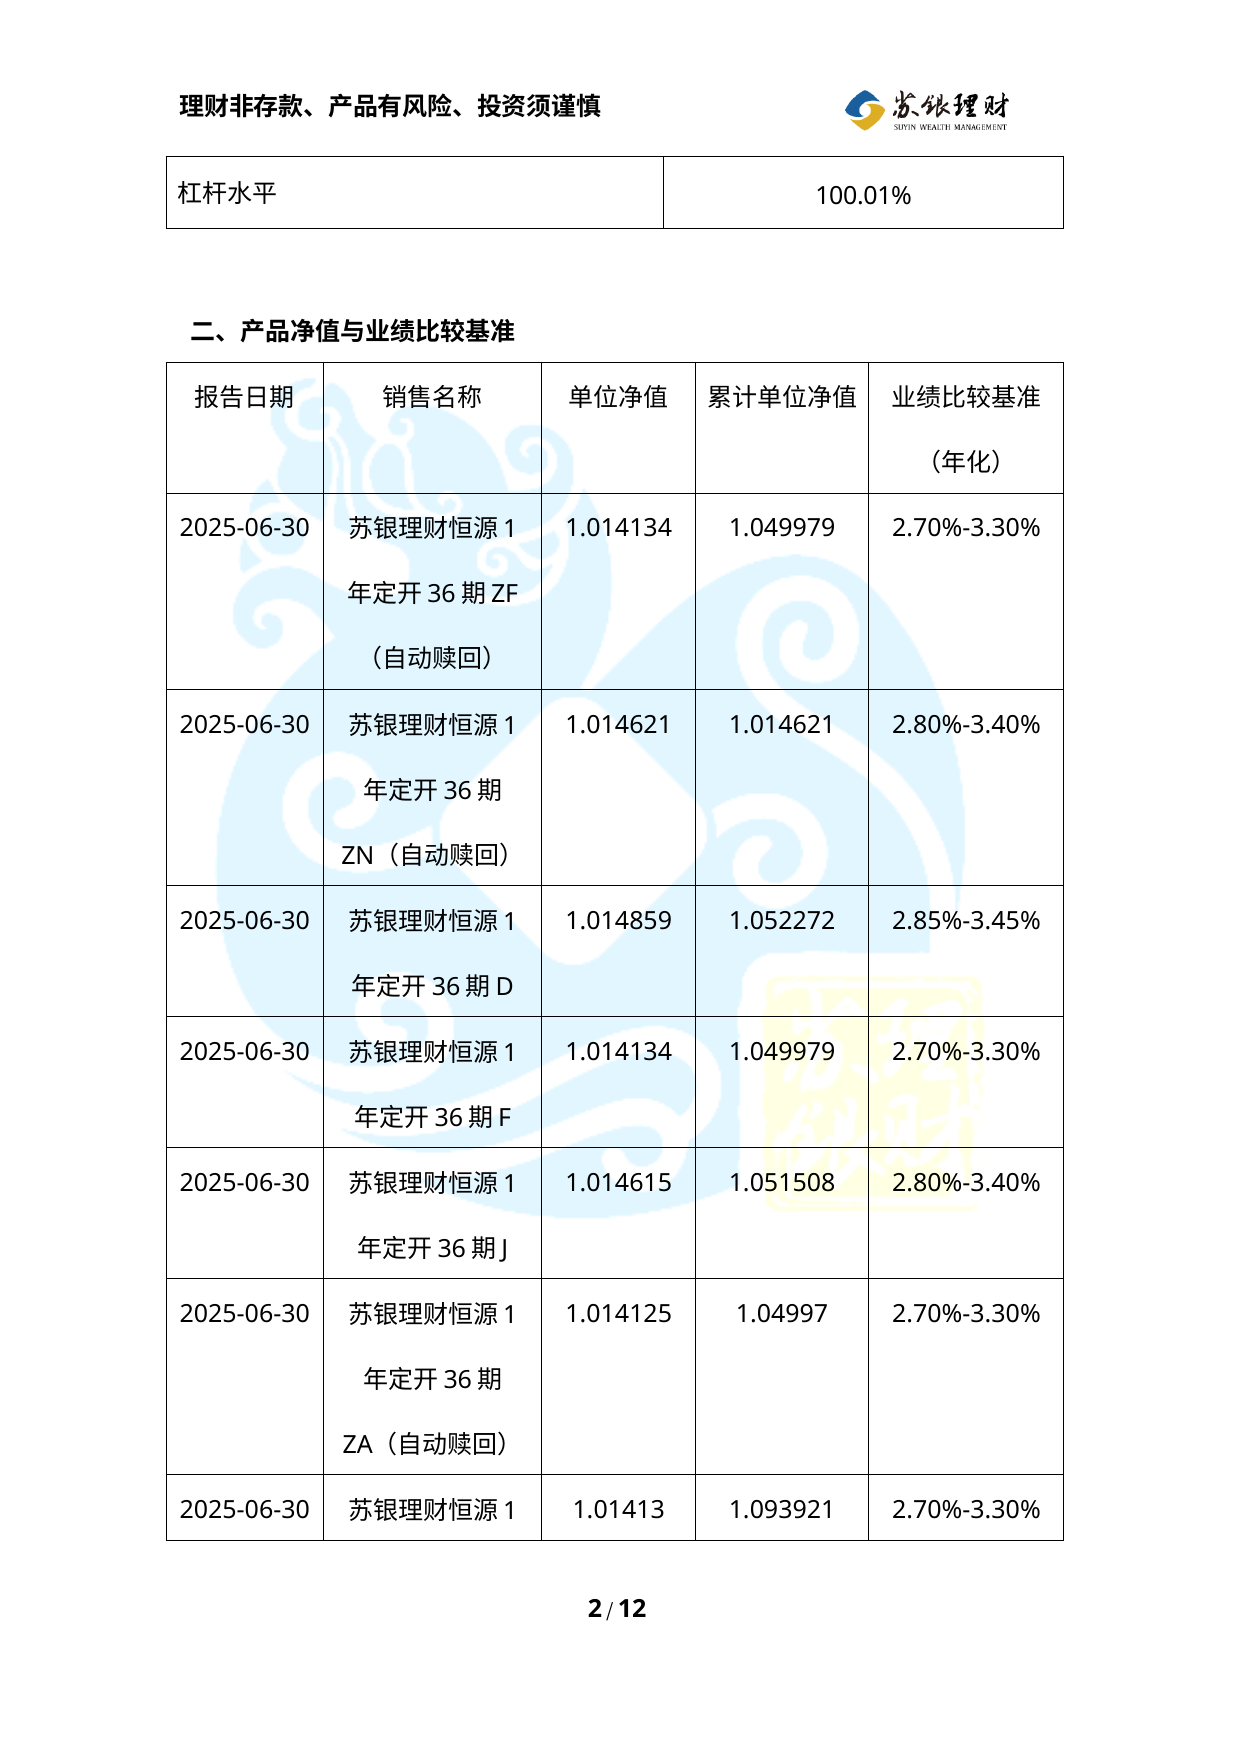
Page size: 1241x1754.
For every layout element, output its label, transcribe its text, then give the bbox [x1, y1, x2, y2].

table_header 业绩比较基准（年化） [869, 363, 1063, 493]
table_cell 1.04997 [696, 1279, 868, 1474]
table_cell 2.70%-3.30% [869, 1475, 1063, 1540]
table_cell 1.049979 [696, 494, 868, 689]
table_cell 1.014134 [542, 494, 695, 689]
table_cell 1.049979 [696, 1017, 868, 1147]
table_cell 2025-06-30 [167, 1475, 323, 1540]
table_cell 2025-06-30 [167, 690, 323, 885]
table_cell 2.80%-3.40% [869, 690, 1063, 885]
table_cell 苏银理财恒源1年定开36期ZA（自动赎回） [324, 1279, 541, 1474]
table_cell 苏银理财恒源1年定开36期ZF（自动赎回） [324, 494, 541, 689]
picture [820, 72, 1039, 143]
table_header 报告日期 [167, 363, 323, 493]
table_cell 1.014134 [542, 1017, 695, 1147]
table_cell 苏银理财恒源1年定开36期F [324, 1017, 541, 1147]
table_cell 1.014125 [542, 1279, 695, 1474]
table_cell 1.01413 [542, 1475, 695, 1540]
table_cell 苏银理财恒源1年定开36期J [324, 1148, 541, 1278]
table_cell 2.70%-3.30% [869, 494, 1063, 689]
table_cell 2.70%-3.30% [869, 1279, 1063, 1474]
table_cell 2025-06-30 [167, 886, 323, 1016]
table_cell 1.014621 [696, 690, 868, 885]
table_cell 2.70%-3.30% [869, 1017, 1063, 1147]
table_cell 2.80%-3.40% [869, 1148, 1063, 1278]
table_cell 2025-06-30 [167, 1148, 323, 1278]
table_cell 1.052272 [696, 886, 868, 1016]
table_cell 1.014859 [542, 886, 695, 1016]
table_cell 1.014621 [542, 690, 695, 885]
table_cell 1.051508 [696, 1148, 868, 1278]
table_cell 1.014615 [542, 1148, 695, 1278]
table_cell 2025-06-30 [167, 494, 323, 689]
table_cell 2.85%-3.45% [869, 886, 1063, 1016]
table_cell 2025-06-30 [167, 1017, 323, 1147]
table_cell 100.01% [664, 157, 1063, 227]
subtitle 二、产品净值与业绩比较基准 [190, 297, 1053, 362]
table_header 累计单位净值 [696, 363, 868, 493]
table_header 销售名称 [324, 363, 541, 493]
table_cell 苏银理财恒源1年定开36期D [324, 886, 541, 1016]
table_cell 1.093921 [696, 1475, 868, 1540]
table_cell 苏银理财恒源1年定开36期A [324, 1475, 541, 1540]
table_cell 杠杆水平 [167, 157, 663, 227]
table_header 单位净值 [542, 363, 695, 493]
table_cell 苏银理财恒源1年定开36期ZN（自动赎回） [324, 690, 541, 885]
table_cell 2025-06-30 [167, 1279, 323, 1474]
